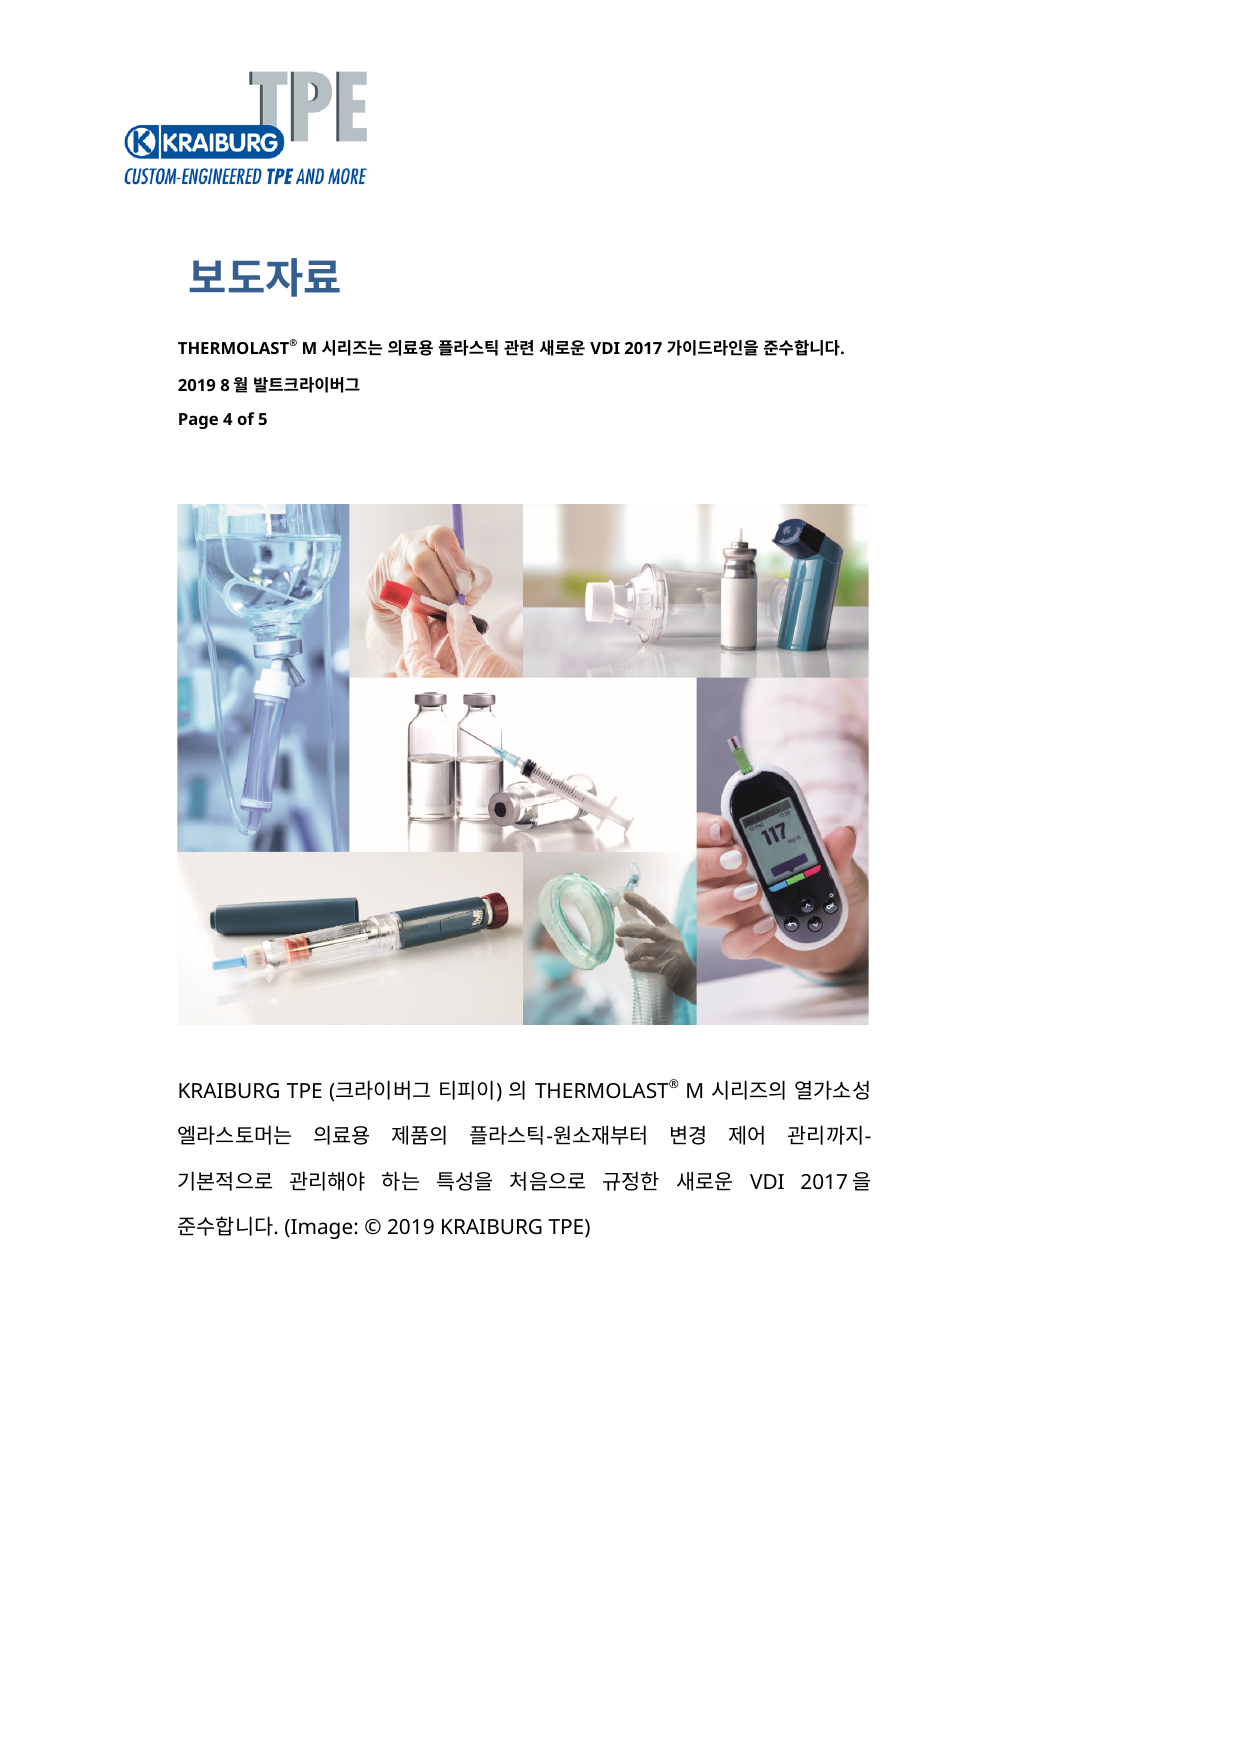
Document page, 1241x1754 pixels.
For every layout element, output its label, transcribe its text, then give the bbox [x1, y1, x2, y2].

text KRAIBURG TPE (크라이버그 티피이) 의 THERMOLAST® M 시리즈의 열가소성 엘라스토머는 의료용 제품의 플라스틱-원소재부터 변경 제어 관리까지-기본적으로 관리해야 하는 특성을 처음으로 규정한 새로운 VDI 2017을 준수합니다. (Image: © 2019 KRAIBURG TPE) [177, 1074, 871, 1241]
picture [177, 504, 869, 1025]
picture [112, 55, 379, 200]
